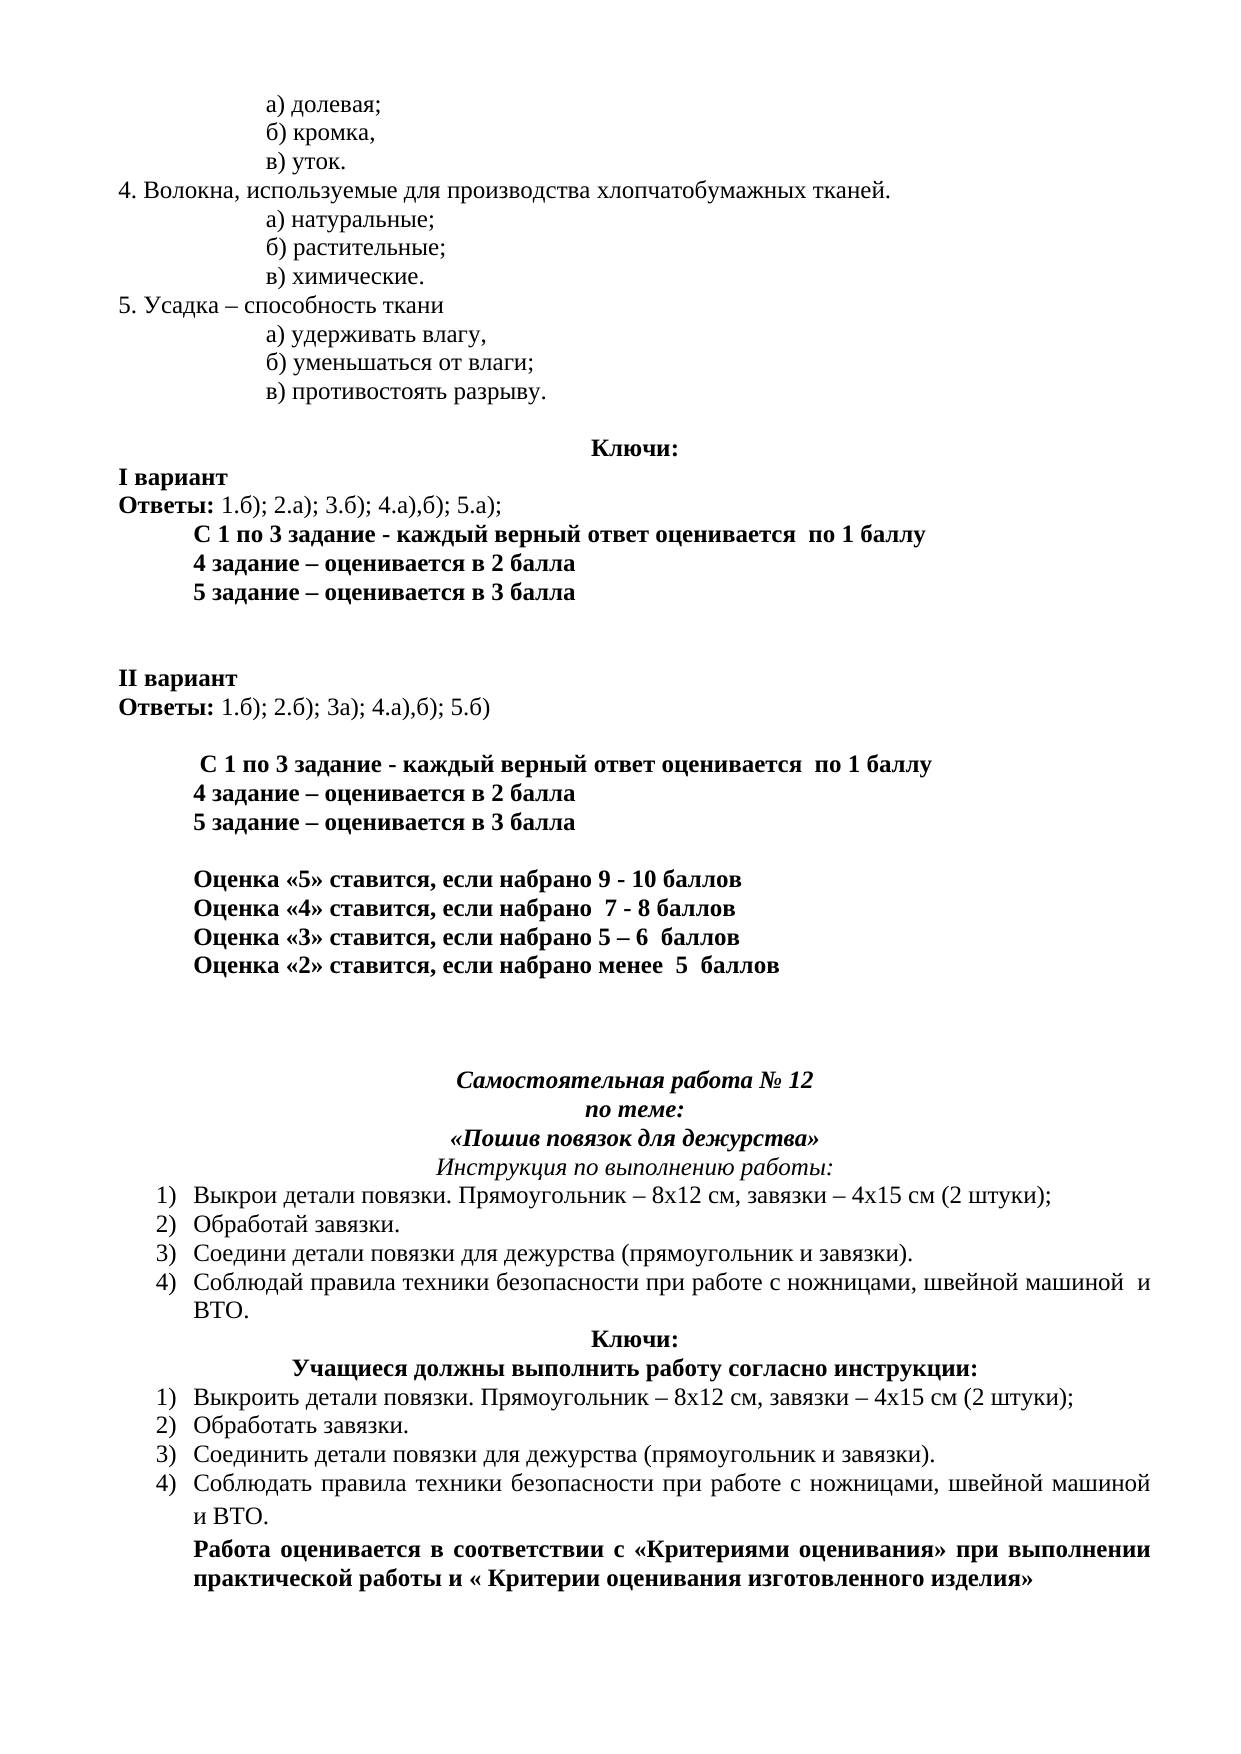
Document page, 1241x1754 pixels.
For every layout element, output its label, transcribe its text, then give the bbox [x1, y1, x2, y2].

text Ответы: 1.б); 2.б); 3а); 4.а),б); 5.б) [118, 692, 1152, 720]
list Соблюдать правила техники безопасности при работе с ножницами, швейной машиной и ВТО. [156, 1468, 1152, 1530]
text «Пошив повязок для дежурства» [118, 1123, 1152, 1152]
text Ответы: 1.б); 2.а); 3.б); 4.а),б); 5.а); [118, 490, 1152, 519]
list Обработать завязки. [156, 1410, 1152, 1439]
list Оценка «3» ставится, если набрано 5 – 6 баллов [193, 922, 1152, 950]
text в) уток. [118, 146, 1152, 175]
text Учащиеся должны выполнить работу согласно инструкции: [118, 1353, 1152, 1382]
text а) долевая; [118, 89, 1152, 117]
text в) противостоять разрыву. [118, 376, 1152, 405]
list Соединить детали повязки для дежурства (прямоугольник и завязки). [156, 1439, 1152, 1468]
text II вариант [118, 663, 1152, 692]
text б) уменьшаться от влаги; [118, 347, 1152, 376]
list Соблюдай правила техники безопасности при работе с ножницами, швейной машиной и ВТО. [156, 1267, 1152, 1324]
text б) растительные; [118, 232, 1152, 261]
list С 1 по 3 задание - каждый верный ответ оценивается по 1 баллу [193, 749, 1152, 778]
text а) удерживать влагу, [118, 319, 1152, 347]
text 5. Усадка – способность ткани [118, 290, 1152, 319]
text I вариант [118, 462, 1152, 490]
list Выкроить детали повязки. Прямоугольник – 8х12 см, завязки – 4х15 см (2 штуки); [156, 1382, 1152, 1410]
list 4 задание – оценивается в 2 балла [193, 548, 1152, 577]
list Выкрои детали повязки. Прямоугольник – 8х12 см, завязки – 4х15 см (2 штуки); [156, 1180, 1152, 1209]
list Работа оценивается в соответствии с «Критериями оценивания» при выполнении практической работы и « Критерии оценивания изготовленного изделия» [193, 1534, 1152, 1591]
list 5 задание – оценивается в 3 балла [193, 807, 1152, 835]
text в) химические. [118, 261, 1152, 290]
text Самостоятельная работа № 12 [118, 1065, 1152, 1094]
list 5 задание – оценивается в 3 балла [193, 577, 1152, 605]
list Соедини детали повязки для дежурства (прямоугольник и завязки). [156, 1238, 1152, 1267]
text Ключи: [118, 1324, 1152, 1353]
list Оценка «2» ставится, если набрано менее 5 баллов [193, 950, 1152, 979]
text по теме: [118, 1094, 1152, 1123]
list 4 задание – оценивается в 2 балла [193, 778, 1152, 807]
list Оценка «5» ставится, если набрано 9 - 10 баллов [193, 864, 1152, 893]
list С 1 по 3 задание - каждый верный ответ оценивается по 1 баллу [193, 519, 1152, 548]
text Ключи: [118, 433, 1152, 462]
text Инструкция по выполнению работы: [118, 1152, 1152, 1180]
text 4. Волокна, используемые для производства хлопчатобумажных тканей. [118, 175, 1152, 204]
list Оценка «4» ставится, если набрано 7 - 8 баллов [193, 893, 1152, 922]
text а) натуральные; [118, 204, 1152, 232]
list Обработай завязки. [156, 1209, 1152, 1238]
text б) кромка, [118, 117, 1152, 146]
